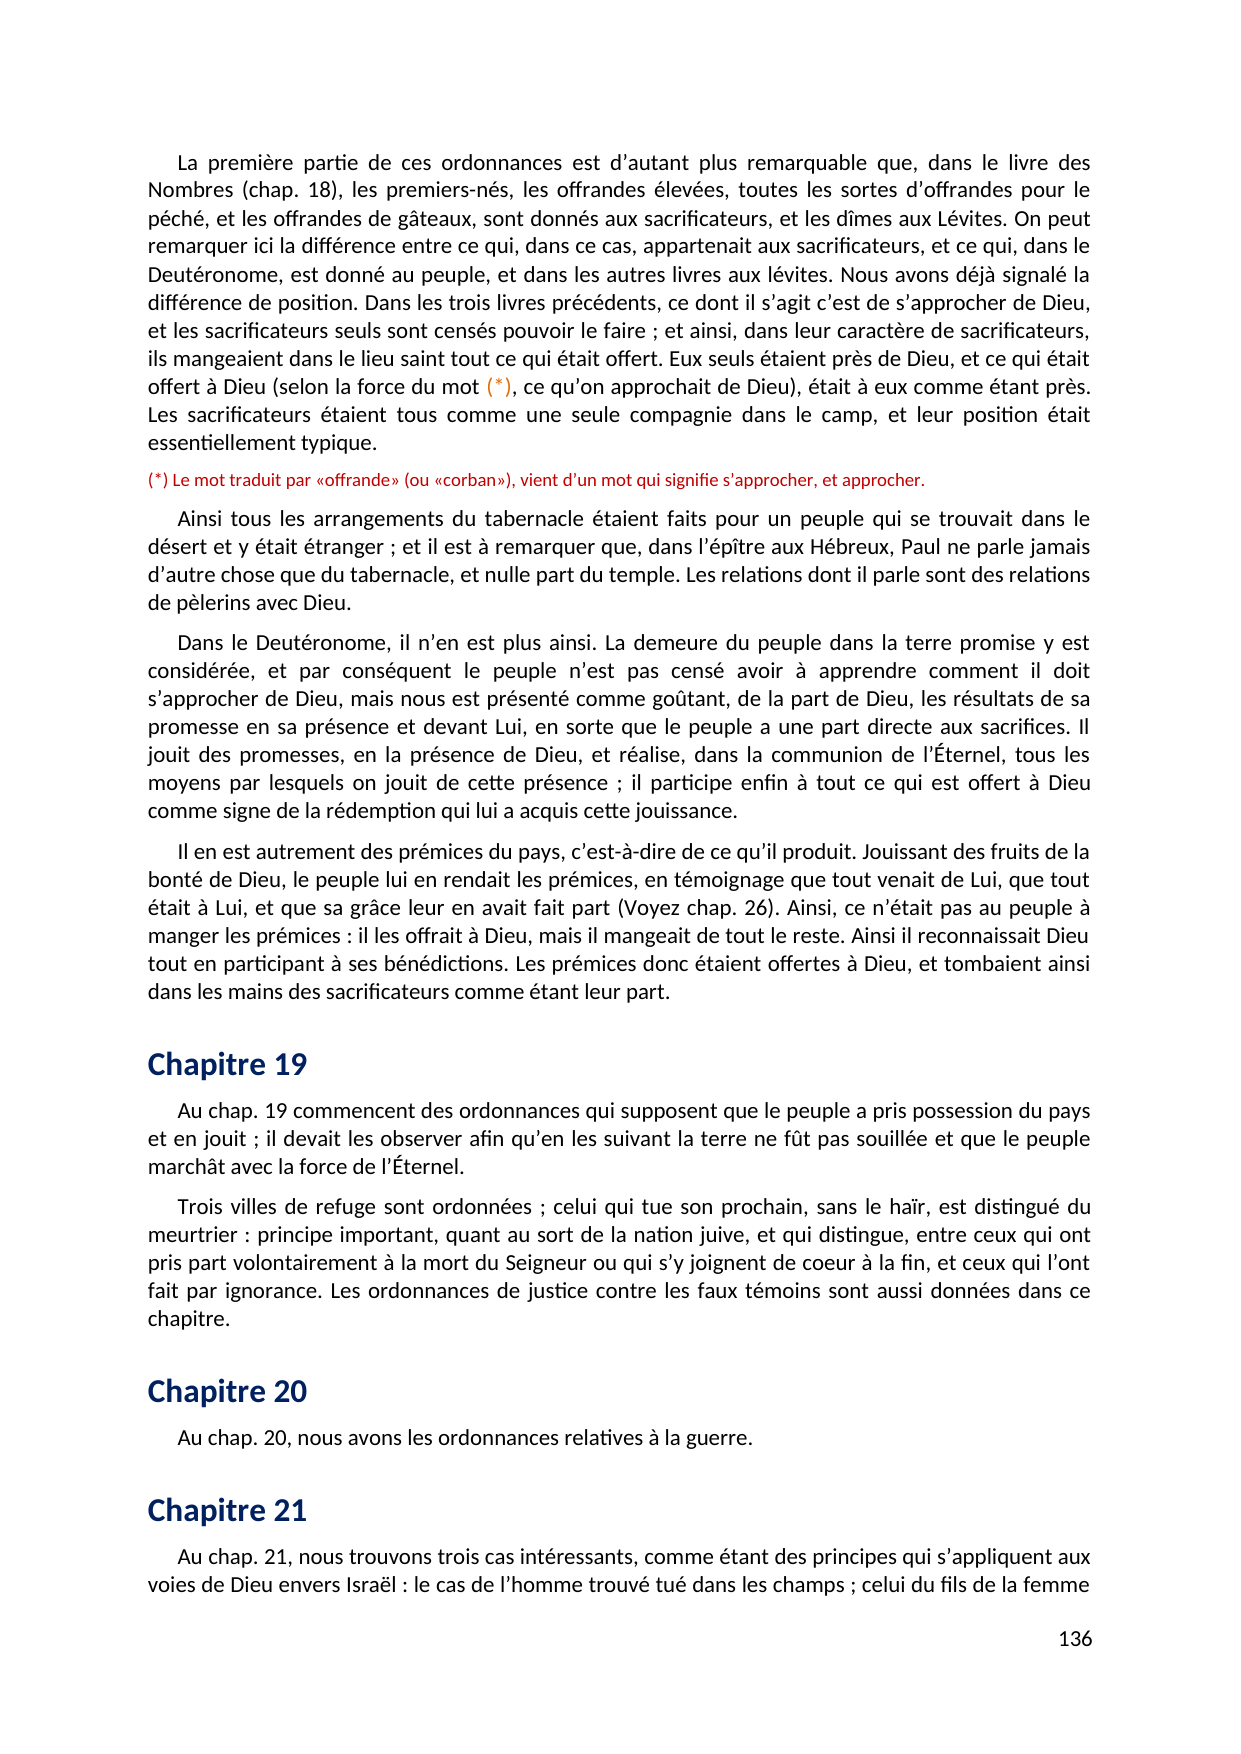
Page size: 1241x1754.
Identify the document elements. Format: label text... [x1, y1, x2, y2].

text Au chap. 20, nous avons les ordonnances relatives à la guerre. [148, 1423, 1093, 1451]
subtitle Chapitre 21 [148, 1489, 1093, 1529]
subtitle Chapitre 20 [148, 1370, 1093, 1411]
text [148, 1542, 1093, 1598]
subtitle Chapitre 19 [148, 1043, 1093, 1083]
text Dans le Deutéronome, il n’en est plus ainsi. La demeure du peuple dans la terre promise y est considérée, et par conséquent le peuple n’est pas censé avoir à apprendre comment il doit s’approcher de Dieu, mais nous est présenté comme goûtant, de la part de Dieu, les résultats de sa promesse en sa présence et devant Lui, en sorte que le peuple a une part directe aux sacrifices. Il jouit des promesses, en la présence de Dieu, et réalise, dans la communion de l’Éternel, tous les moyens par lesquels on jouit de cette présence ; il participe enfin à tout ce qui est offert à Dieu comme signe de la rédemption qui lui a acquis cette jouissance. [148, 628, 1093, 824]
text Trois villes de refuge sont ordonnées ; celui qui tue son prochain, sans le haïr, est distingué du meurtrier : principe important, quant au sort de la nation juive, et qui distingue, entre ceux qui ont pris part volontairement à la mort du Seigneur ou qui s’y joignent de coeur à la fin, et ceux qui l’ont fait par ignorance. Les ordonnances de justice contre les faux témoins sont aussi données dans ce chapitre. [148, 1192, 1093, 1332]
text Ainsi tous les arrangements du tabernacle étaient faits pour un peuple qui se trouvait dans le désert et y était étranger ; et il est à remarquer que, dans l’épître aux Hébreux, Paul ne parle jamais d’autre chose que du tabernacle, et nulle part du temple. Les relations dont il parle sont des relations de pèlerins avec Dieu. [148, 504, 1093, 616]
text La première partie de ces ordonnances est d’autant plus remarquable que, dans le livre des Nombres (chap. 18), les premiers-nés, les offrandes élevées, toutes les sortes d’offrandes pour le péché, et les offrandes de gâteaux, sont donnés aux sacrificateurs, et les dîmes aux Lévites. On peut remarquer ici la différence entre ce qui, dans ce cas, appartenait aux sacrificateurs, et ce qui, dans le Deutéronome, est donné au peuple, et dans les autres livres aux lévites. Nous avons déjà signalé la différence de position. Dans les trois livres précédents, ce dont il s’agit c’est de s’approcher de Dieu, et les sacrificateurs seuls sont censés pouvoir le faire ; et ainsi, dans leur caractère de sacrificateurs, ils mangeaient dans le lieu saint tout ce qui était offert. Eux seuls étaient près de Dieu, et ce qui était offert à Dieu (selon la force du mot (*), ce qu’on approchait de Dieu), était à eux comme étant près. Les sacrificateurs étaient tous comme une seule compagnie dans le camp, et leur position était essentiellement typique. [148, 148, 1093, 456]
text Il en est autrement des prémices du pays, c’est-à-dire de ce qu’il produit. Jouissant des fruits de la bonté de Dieu, le peuple lui en rendait les prémices, en témoignage que tout venait de Lui, que tout était à Lui, et que sa grâce leur en avait fait part (Voyez chap. 26). Ainsi, ce n’était pas au peuple à manger les prémices : il les offrait à Dieu, mais il mangeait de tout le reste. Ainsi il reconnaissait Dieu tout en participant à ses bénédictions. Les prémices donc étaient offertes à Dieu, et tombaient ainsi dans les mains des sacrificateurs comme étant leur part. [148, 837, 1093, 1005]
text Au chap. 19 commencent des ordonnances qui supposent que le peuple a pris possession du pays et en jouit ; il devait les observer afin qu’en les suivant la terre ne fût pas souillée et que le peuple marchât avec la force de l’Éternel. [148, 1096, 1093, 1180]
text (*) Le mot traduit par «offrande» (ou «corban»), vient d’un mot qui signifie s’approcher, et approcher. [148, 468, 1093, 491]
